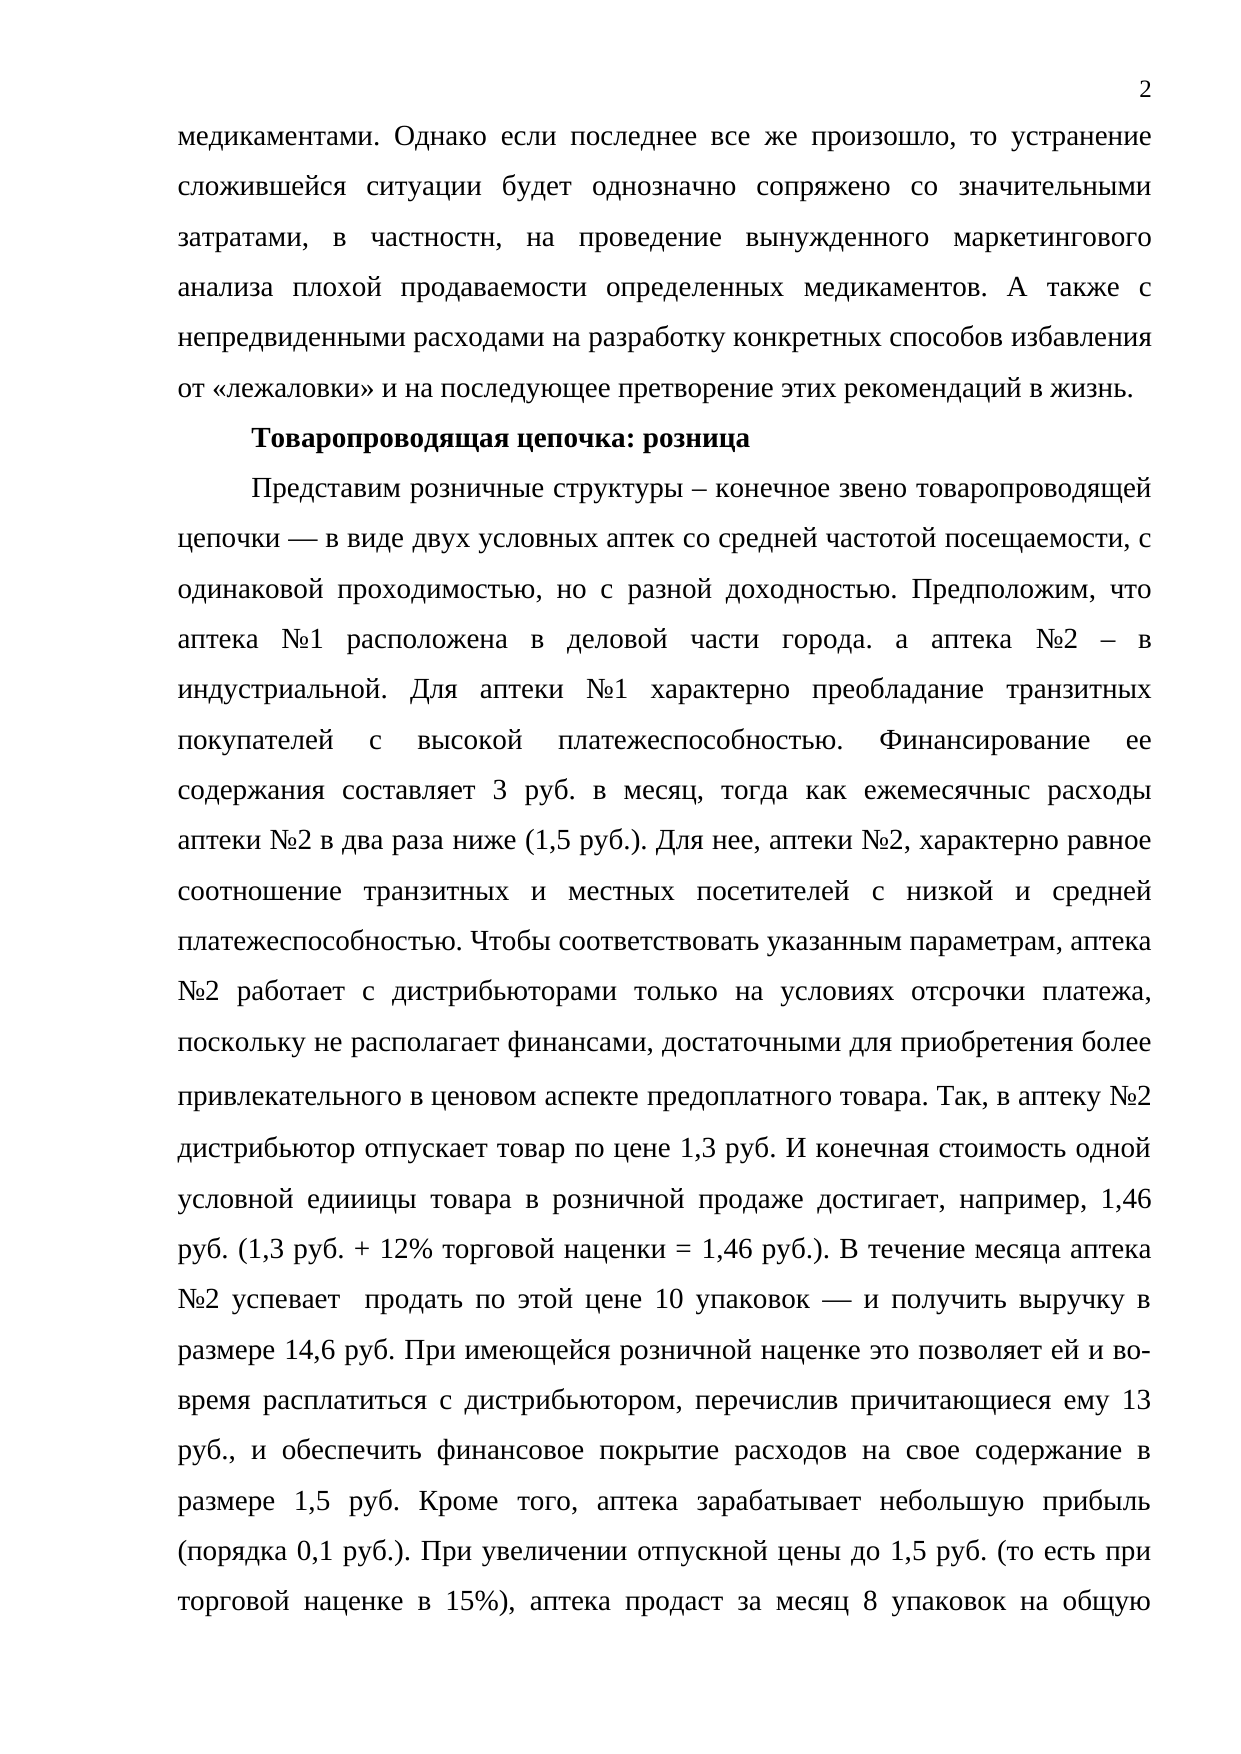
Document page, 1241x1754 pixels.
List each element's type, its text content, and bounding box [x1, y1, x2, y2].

text Товаропроводящая цепочка: розница [177, 420, 1152, 453]
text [177, 118, 1152, 403]
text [177, 470, 1152, 1617]
